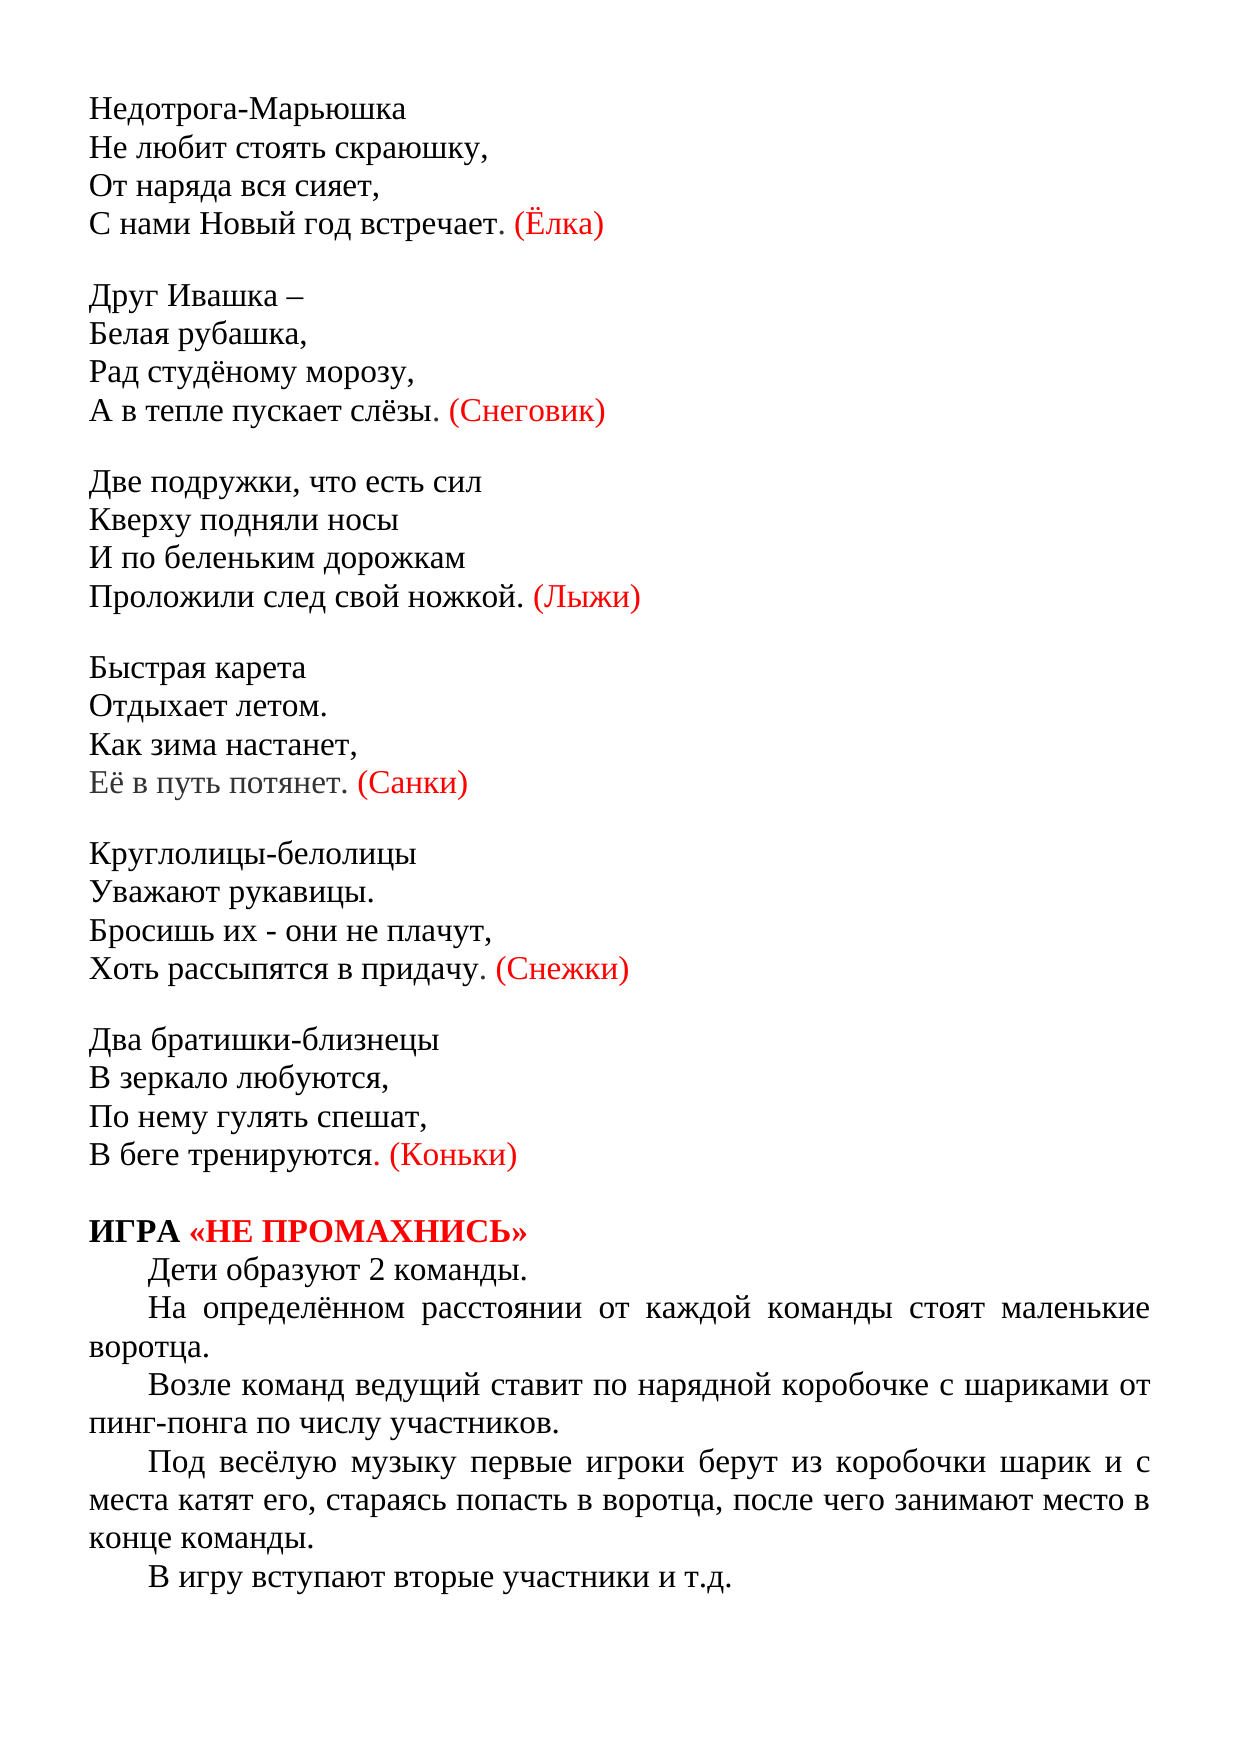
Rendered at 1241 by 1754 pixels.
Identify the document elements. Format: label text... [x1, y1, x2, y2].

text Под весёлую музыку первые игроки берут из коробочки шарик и с места катят его, стараясь попасть в воротца, после чего занимают место в конце команды. [89, 1441, 1152, 1556]
text От наряда вся сияет, [89, 165, 1152, 204]
text Отдыхает летом. [89, 685, 1152, 724]
text Хоть рассыпятся в придачу. (Снежки) [89, 948, 1152, 1019]
text Рад студёному морозу, [89, 351, 1152, 390]
text В беге тренируются. (Коньки) [89, 1134, 1152, 1173]
text Друг Ивашка – [89, 275, 1152, 313]
text И по беленьким дорожкам [89, 538, 1152, 576]
subtitle ИГРА «НЕ ПРОМАХНИСЬ» [89, 1211, 1152, 1249]
text В игру вступают вторые участники и т.д. [89, 1556, 1152, 1594]
text Не любит стоять скраюшку, [89, 127, 1152, 165]
text С нами Новый год встречает. (Ёлка) [89, 204, 1152, 275]
text Белая рубашка, [89, 313, 1152, 351]
text Как зима настанет, [89, 724, 1152, 762]
text Её в путь потянет. (Санки) [89, 762, 1152, 833]
text Быстрая карета [89, 647, 1152, 685]
text По нему гулять спешат, [89, 1096, 1152, 1134]
text Круглолицы-белолицы [89, 833, 1152, 872]
text Два братишки-близнецы [89, 1019, 1152, 1058]
text Недотрога-Марьюшка [89, 89, 1152, 127]
text На определённом расстоянии от каждой команды стоят маленькие воротца. [89, 1288, 1152, 1364]
text А в тепле пускает слёзы. (Снеговик) [89, 390, 1152, 461]
text Две подружки, что есть сил [89, 461, 1152, 499]
text Кверху подняли носы [89, 499, 1152, 538]
text Уважают рукавицы. [89, 872, 1152, 910]
text В зеркало любуются, [89, 1058, 1152, 1096]
text Возле команд ведущий ставит по нарядной коробочке с шариками от пинг-понга по числу участников. [89, 1364, 1152, 1441]
text Проложили след свой ножкой. (Лыжи) [89, 576, 1152, 647]
text Дети образуют 2 команды. [89, 1249, 1152, 1288]
text Бросишь их - они не плачут, [89, 910, 1152, 948]
